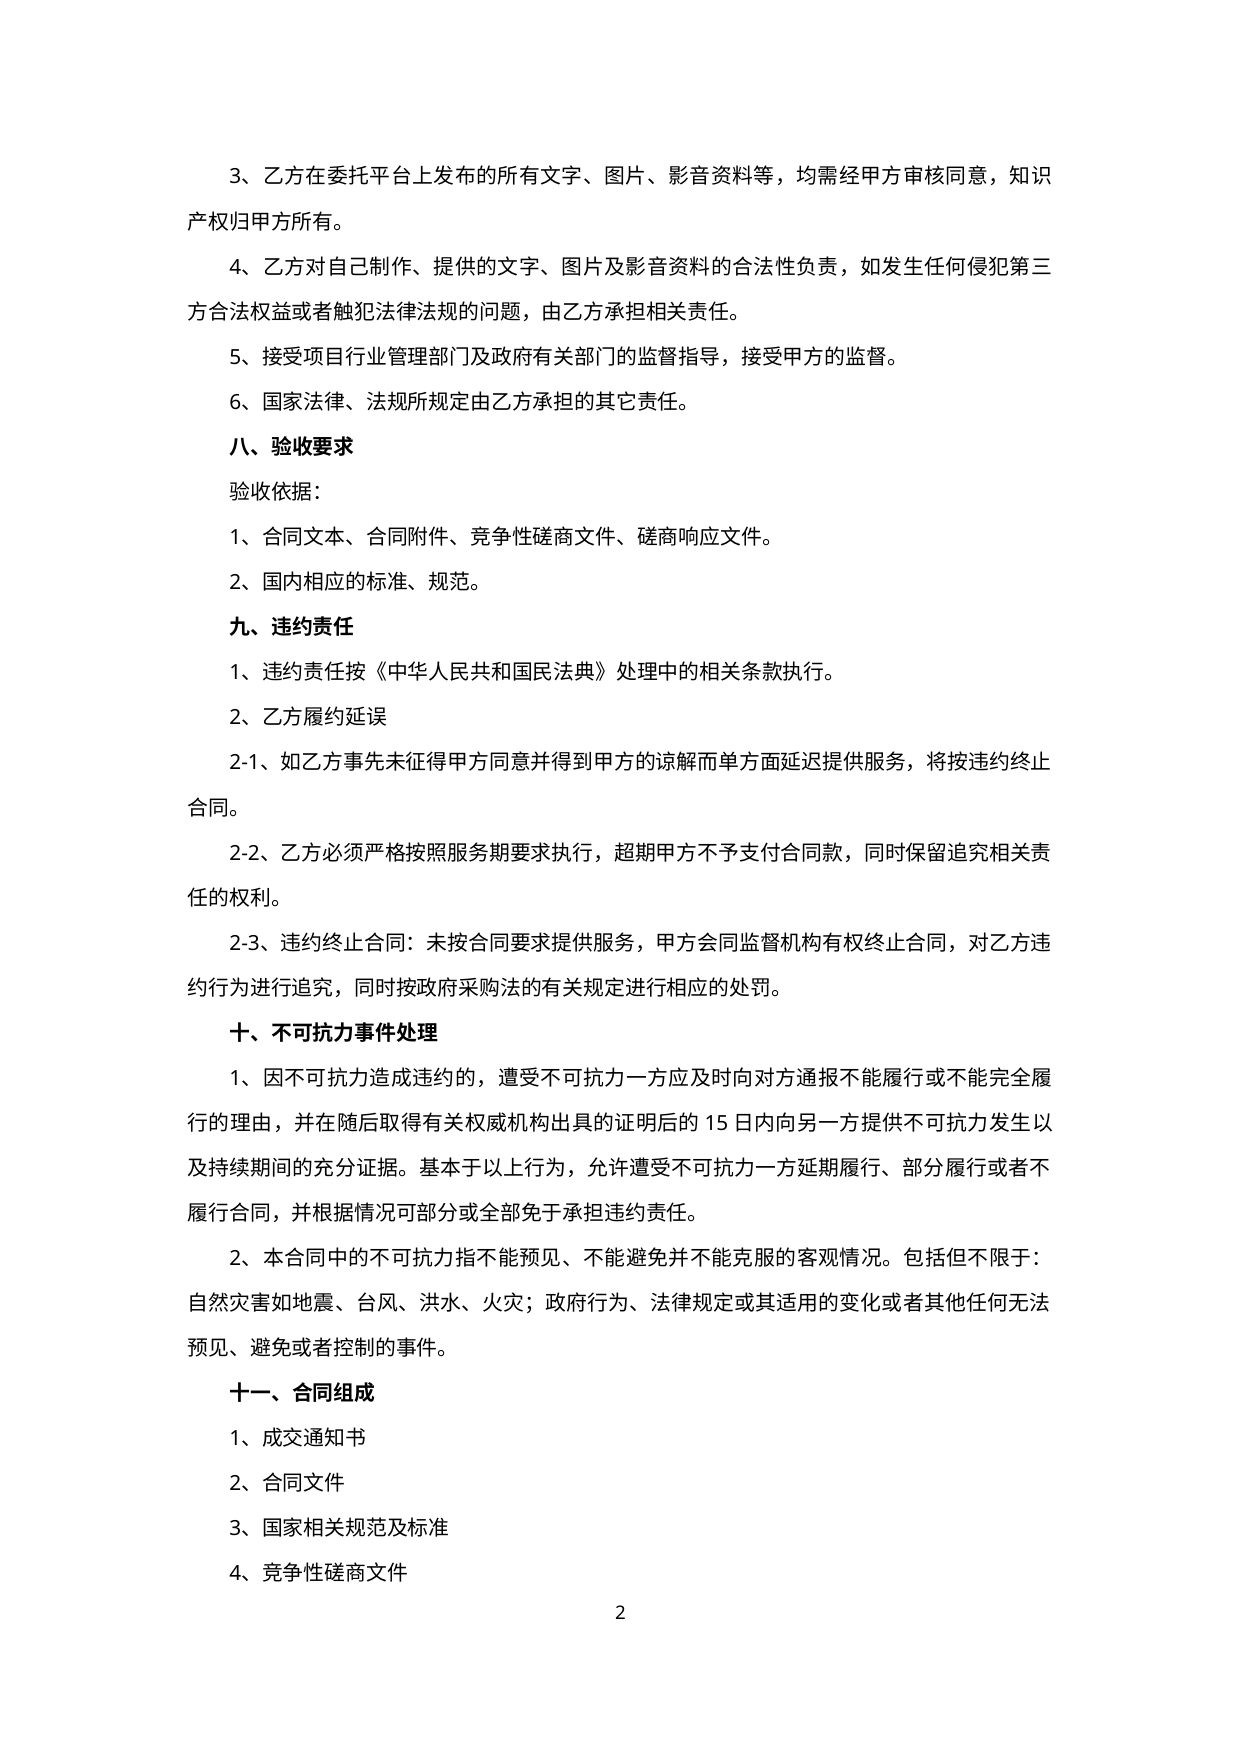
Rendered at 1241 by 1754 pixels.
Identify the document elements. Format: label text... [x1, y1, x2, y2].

text 八、验收要求 [187, 430, 1053, 460]
text 2、合同文件 [187, 1466, 1053, 1497]
text 1、成交通知书 [187, 1421, 1053, 1452]
text 1、违约责任按《中华人民共和国民法典》处理中的相关条款执行。 [187, 655, 1053, 686]
text 验收依据： [187, 475, 1053, 505]
text 4、乙方对自己制作、提供的文字、图片及影音资料的合法性负责，如发生任何侵犯第三方合法权益或者触犯法律法规的问题，由乙方承担相关责任。 [187, 250, 1053, 325]
text 2-3、违约终止合同：未按合同要求提供服务，甲方会同监督机构有权终止合同，对乙方违约行为进行追究，同时按政府采购法的有关规定进行相应的处罚。 [187, 926, 1053, 1001]
text 十一、合同组成 [187, 1376, 1053, 1406]
text 6、国家法律、法规所规定由乙方承担的其它责任。 [187, 385, 1053, 415]
text 5、接受项目行业管理部门及政府有关部门的监督指导，接受甲方的监督。 [187, 340, 1053, 370]
text 2、本合同中的不可抗力指不能预见、不能避免并不能克服的客观情况。包括但不限于：自然灾害如地震、台风、洪水、火灾；政府行为、法律规定或其适用的变化或者其他任何无法预见、避免或者控制的事件。 [187, 1241, 1053, 1361]
text 2-2、乙方必须严格按照服务期要求执行，超期甲方不予支付合同款，同时保留追究相关责任的权利。 [187, 836, 1053, 911]
text 4、竞争性磋商文件 [187, 1557, 1053, 1587]
text 1、合同文本、合同附件、竞争性磋商文件、磋商响应文件。 [187, 520, 1053, 551]
text 2、国内相应的标准、规范。 [187, 565, 1053, 596]
text 十、不可抗力事件处理 [187, 1016, 1053, 1046]
text 3、乙方在委托平台上发布的所有文字、图片、影音资料等，均需经甲方审核同意，知识产权归甲方所有。 [187, 160, 1053, 235]
text 九、违约责任 [187, 610, 1053, 641]
text 3、国家相关规范及标准 [187, 1511, 1053, 1542]
text 2-1、如乙方事先未征得甲方同意并得到甲方的谅解而单方面延迟提供服务，将按违约终止合同。 [187, 746, 1053, 821]
text 1、因不可抗力造成违约的，遭受不可抗力一方应及时向对方通报不能履行或不能完全履行的理由，并在随后取得有关权威机构出具的证明后的15日内向另一方提供不可抗力发生以及持续期间的充分证据。基本于以上行为，允许遭受不可抗力一方延期履行、部分履行或者不履行合同，并根据情况可部分或全部免于承担违约责任。 [187, 1061, 1053, 1226]
text 2、乙方履约延误 [187, 701, 1053, 731]
